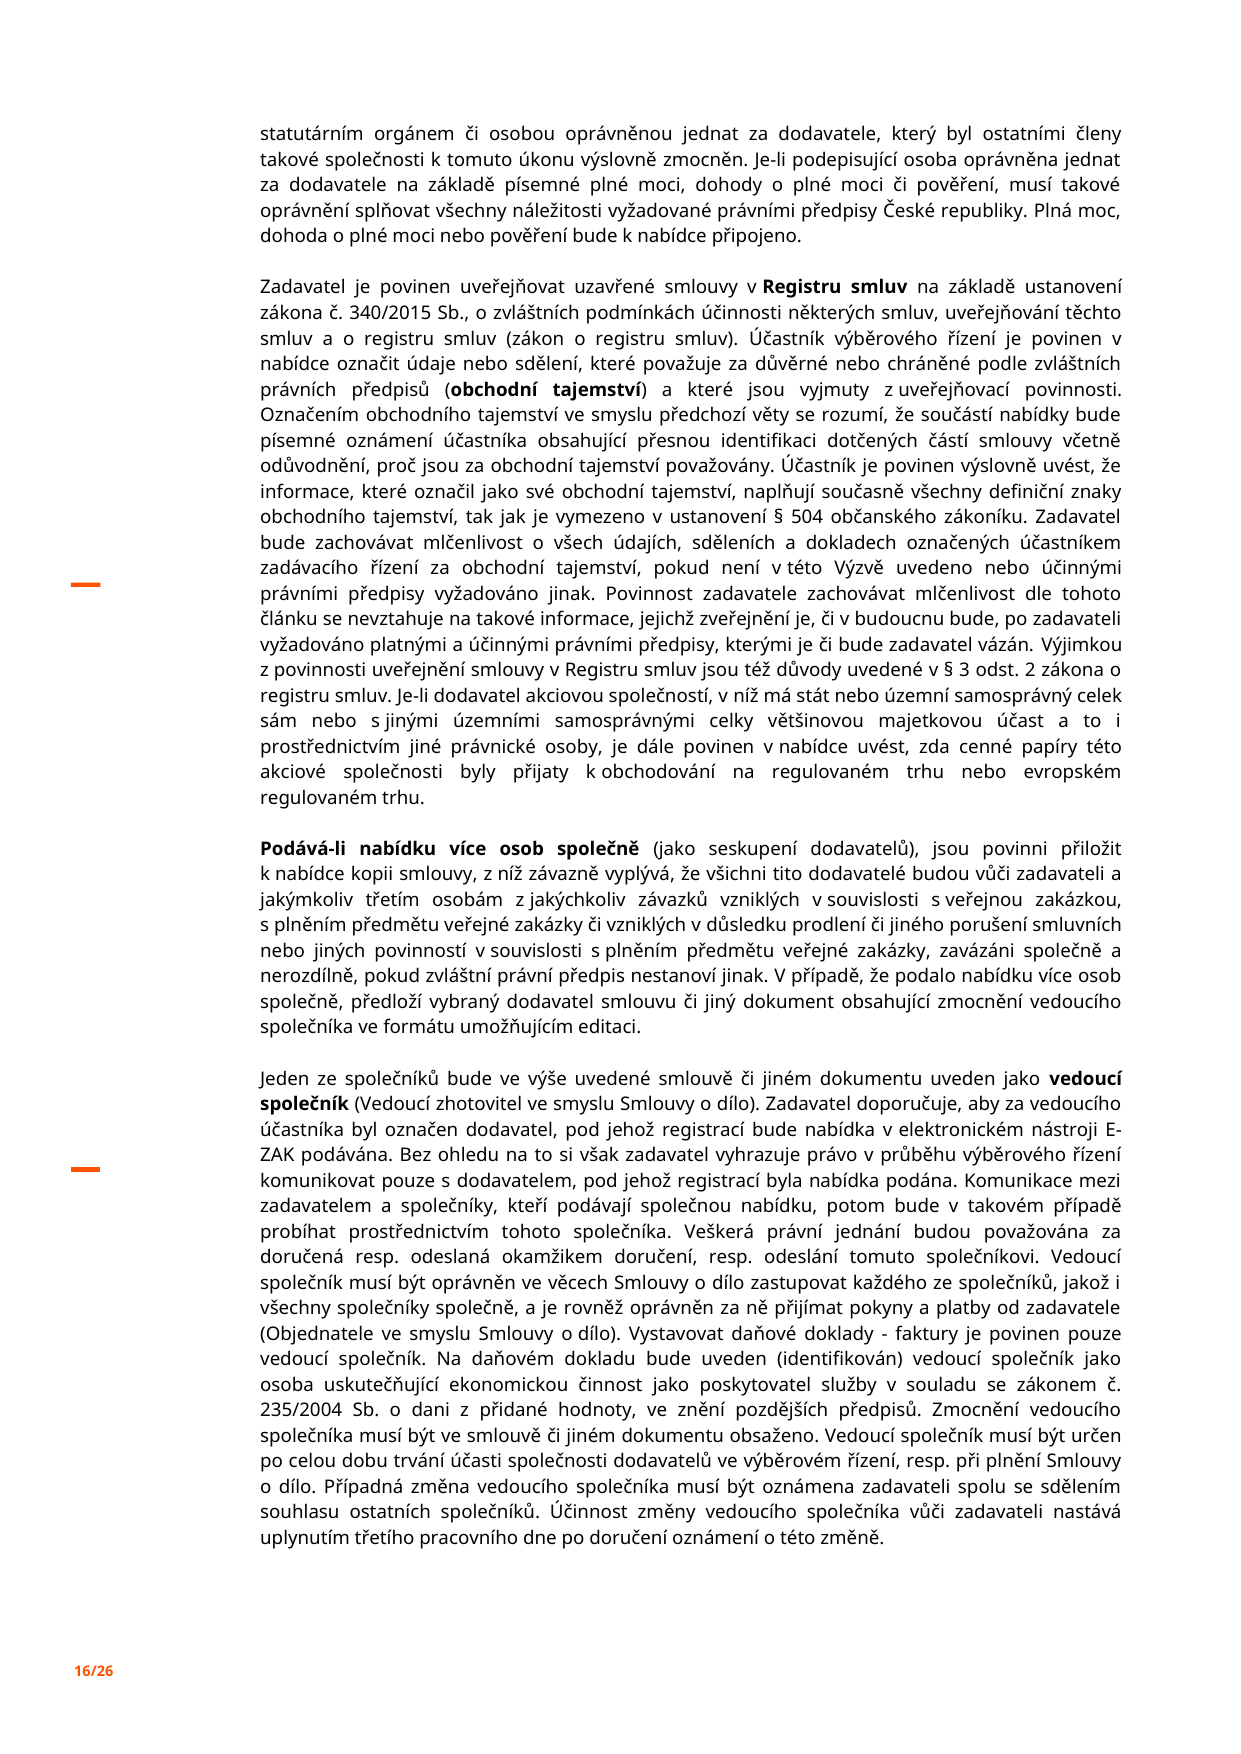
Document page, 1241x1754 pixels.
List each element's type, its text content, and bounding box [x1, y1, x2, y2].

text Zadavatel je povinen uveřejňovat uzavřené smlouvy v Registru smluv na základě ustanovení zákona č. 340/2015 Sb., o zvláštních podmínkách účinnosti některých smluv, uveřejňování těchto smluv a o registru smluv (zákon o registru smluv). Účastník výběrového řízení je povinen v nabídce označit údaje nebo sdělení, které považuje za důvěrné nebo chráněné podle zvláštních právních předpisů (obchodní tajemství) a které jsou vyjmuty z uveřejňovací povinnosti. Označením obchodního tajemství ve smyslu předchozí věty se rozumí, že součástí nabídky bude písemné oznámení účastníka obsahující přesnou identifikaci dotčených částí smlouvy včetně odůvodnění, proč jsou za obchodní tajemství považovány. Účastník je povinen výslovně uvést, že informace, které označil jako své obchodní tajemství, naplňují současně všechny definiční znaky obchodního tajemství, tak jak je vymezeno v ustanovení § 504 občanského zákoníku. Zadavatel bude zachovávat mlčenlivost o všech údajích, sděleních a dokladech označených účastníkem zadávacího řízení za obchodní tajemství, pokud není v této Výzvě uvedeno nebo účinnými právními předpisy vyžadováno jinak. Povinnost zadavatele zachovávat mlčenlivost dle tohoto článku se nevztahuje na takové informace, jejichž zveřejnění je, či v budoucnu bude, po zadavateli vyžadováno platnými a účinnými právními předpisy, kterými je či bude zadavatel vázán. Výjimkou z povinnosti uveřejnění smlouvy v Registru smluv jsou též důvody uvedené v § 3 odst. 2 zákona o registru smluv. Je-li dodavatel akciovou společností, v níž má stát nebo územní samosprávný celek sám nebo s jinými územními samosprávnými celky většinovou majetkovou účast a to i prostřednictvím jiné právnické osoby, je dále povinen v nabídce uvést, zda cenné papíry této akciové společnosti byly přijaty k obchodování na regulovaném trhu nebo evropském regulovaném trhu. [260, 274, 1122, 810]
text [260, 121, 1122, 248]
text Jeden ze společníků bude ve výše uvedené smlouvě či jiném dokumentu uveden jako vedoucí společník (Vedoucí zhotovitel ve smyslu Smlouvy o dílo). Zadavatel doporučuje, aby za vedoucího účastníka byl označen dodavatel, pod jehož registrací bude nabídka v elektronickém nástroji E-ZAK podávána. Bez ohledu na to si však zadavatel vyhrazuje právo v průběhu výběrového řízení komunikovat pouze s dodavatelem, pod jehož registrací byla nabídka podána. Komunikace mezi zadavatelem a společníky, kteří podávají společnou nabídku, potom bude v takovém případě probíhat prostřednictvím tohoto společníka. Veškerá právní jednání budou považována za doručená resp. odeslaná okamžikem doručení, resp. odeslání tomuto společníkovi. Vedoucí společník musí být oprávněn ve věcech Smlouvy o dílo zastupovat každého ze společníků, jakož i všechny společníky společně, a je rovněž oprávněn za ně přijímat pokyny a platby od zadavatele (Objednatele ve smyslu Smlouvy o dílo). Vystavovat daňové doklady - faktury je povinen pouze vedoucí společník. Na daňovém dokladu bude uveden (identifikován) vedoucí společník jako osoba uskutečňující ekonomickou činnost jako poskytovatel služby v souladu se zákonem č. 235/2004 Sb. o dani z přidané hodnoty, ve znění pozdějších předpisů. Zmocnění vedoucího společníka musí být ve smlouvě či jiném dokumentu obsaženo. Vedoucí společník musí být určen po celou dobu trvání účasti společnosti dodavatelů ve výběrovém řízení, resp. při plnění Smlouvy o dílo. Případná změna vedoucího společníka musí být oznámena zadavateli spolu se sdělením souhlasu ostatních společníků. Účinnost změny vedoucího společníka vůči zadavateli nastává uplynutím třetího pracovního dne po doručení oznámení o této změně. [260, 1065, 1122, 1550]
text Podává-li nabídku více osob společně (jako seskupení dodavatelů), jsou povinni přiložit k nabídce kopii smlouvy, z níž závazně vyplývá, že všichni tito dodavatelé budou vůči zadavateli a jakýmkoliv třetím osobám z jakýchkoliv závazků vzniklých v souvislosti s veřejnou zakázkou, s plněním předmětu veřejné zakázky či vzniklých v důsledku prodlení či jiného porušení smluvních nebo jiných povinností v souvislosti s plněním předmětu veřejné zakázky, zavázáni společně a nerozdílně, pokud zvláštní právní předpis nestanoví jinak. V případě, že podalo nabídku více osob společně, předloží vybraný dodavatel smlouvu či jiný dokument obsahující zmocnění vedoucího společníka ve formátu umožňujícím editaci. [260, 835, 1122, 1039]
